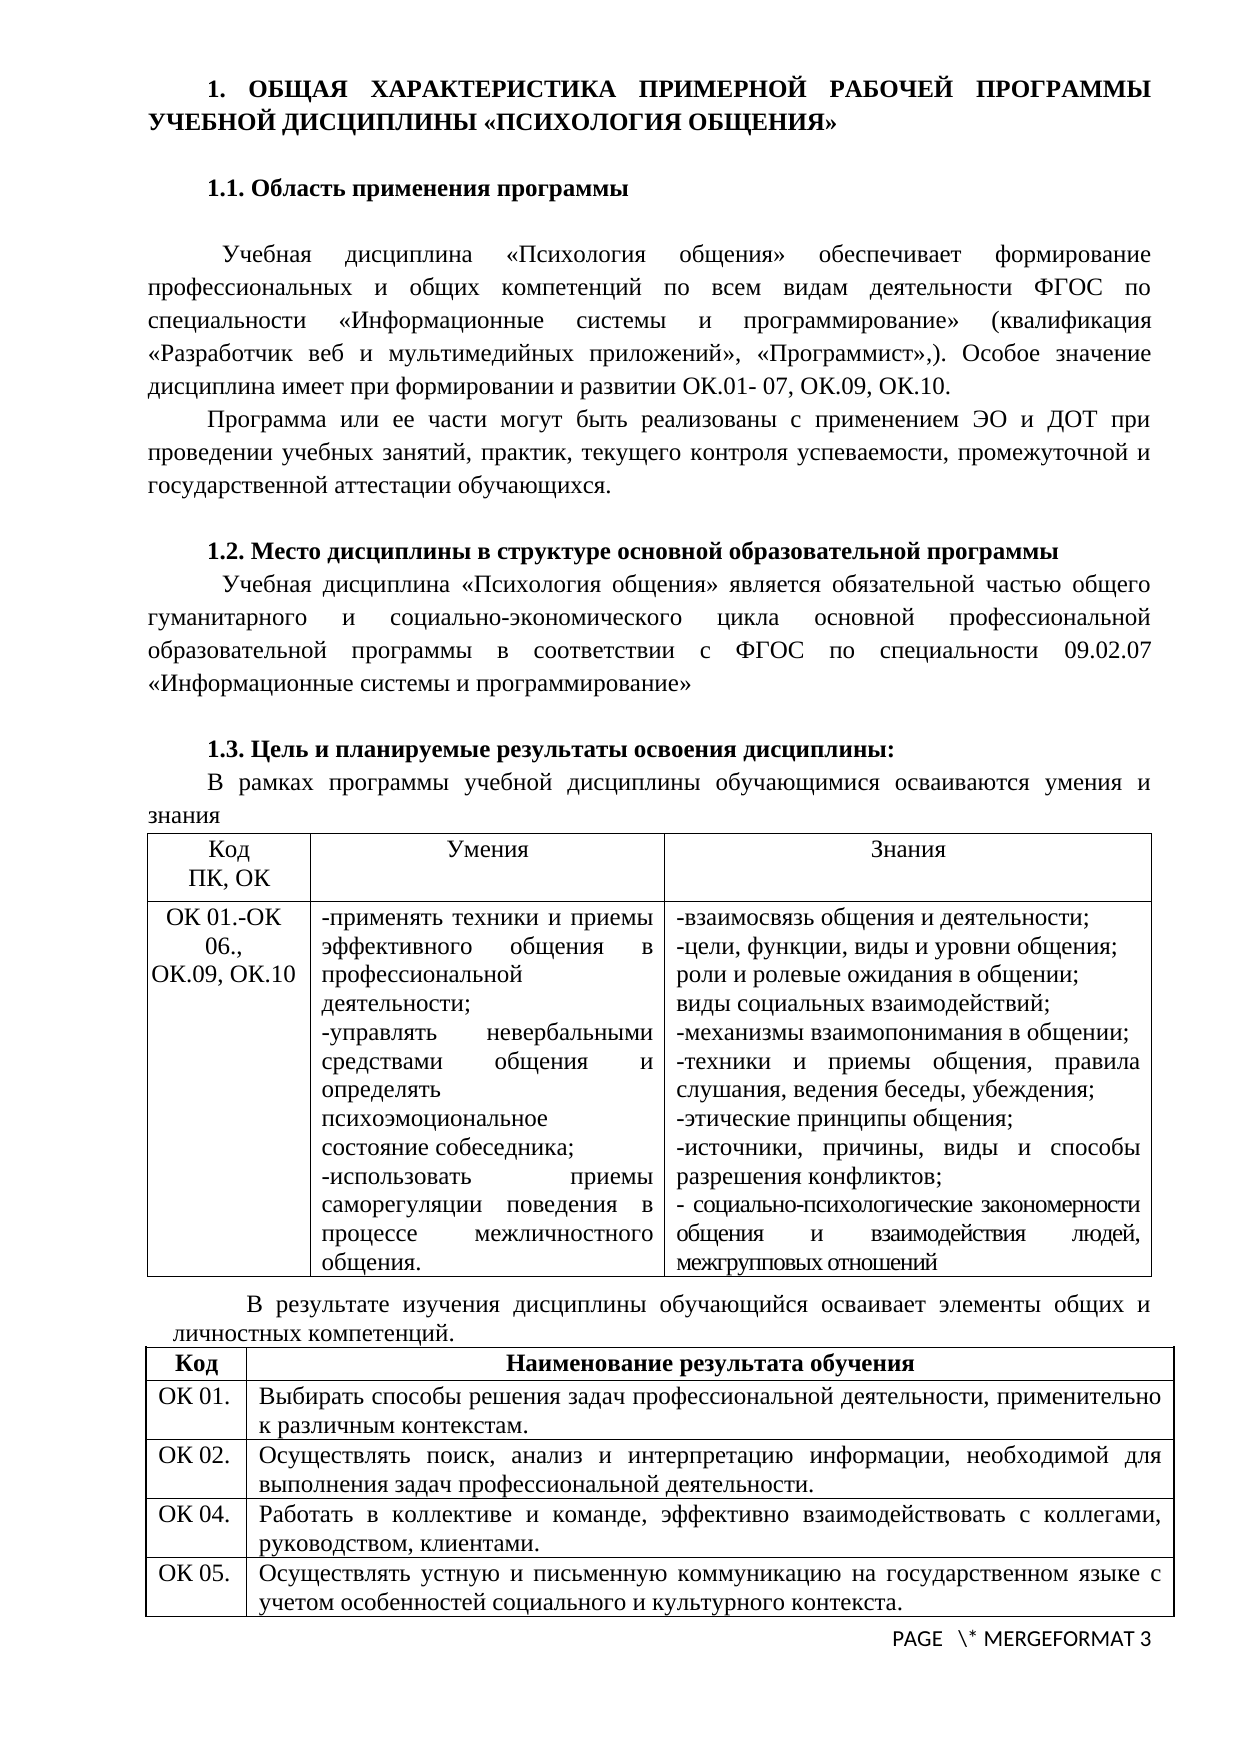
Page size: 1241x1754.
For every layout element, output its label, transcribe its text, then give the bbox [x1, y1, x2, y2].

table_cell Выбирать способы решения задач профессиональной деятельности, применительно к различным контекстам. [247, 1381, 1173, 1438]
text 1. ОБЩАЯ ХАРАКТЕРИСТИКА ПРИМЕРНОЙ РАБОЧЕЙ ПРОГРАММЫ УЧЕБНОЙ ДИСЦИПЛИНЫ «ПСИХОЛОГИЯ ОБЩЕНИЯ» [148, 74, 1152, 136]
text Программа или ее части могут быть реализованы с применением ЭО и ДОТ при проведении учебных занятий, практик, текущего контроля успеваемости, промежуточной и государственной аттестации обучающихся. [148, 404, 1152, 499]
table_header Наименование результата обучения [247, 1348, 1173, 1379]
table_cell ОК 01. [147, 1381, 246, 1438]
table_cell -применять техники и приемы эффективного общения в профессиональной деятельности; -управлять невербальными средствами общения и определять психоэмоциональное состояние собеседника; -использовать приемы саморегуляции поведения в процессе межличностного общения. [311, 902, 664, 1276]
table_cell ОК 05. [147, 1558, 246, 1616]
table_cell ОК 01.-ОК 06., ОК.09, ОК.10 [148, 902, 310, 1276]
text Учебная дисциплина «Психология общения» обеспечивает формирование профессиональных и общих компетенций по всем видам деятельности ФГОС по специальности «Информационные системы и программирование» (квалификация «Разработчик веб и мультимедийных приложений», «Программист»,). Особое значение дисциплина имеет при формировании и развитии ОК.01- 07, ОК.09, ОК.10. [148, 239, 1152, 400]
table_header Код [147, 1348, 246, 1379]
text Учебная дисциплина «Психология общения» является обязательной частью общего гуманитарного и социально-экономического цикла основной профессиональной образовательной программы в соответствии с ФГОС по специальности 09.02.07 «Информационные системы и программирование» [148, 569, 1152, 697]
table_cell Осуществлять поиск, анализ и интерпретацию информации, необходимой для выполнения задач профессиональной деятельности. [247, 1440, 1173, 1498]
text В результате изучения дисциплины обучающийся осваивает элементы общих и личностных компетенций. [173, 1289, 1152, 1346]
text 1.1. Область применения программы [148, 173, 1152, 202]
table_cell ОК 02. [147, 1440, 246, 1498]
table_cell Осуществлять устную и письменную коммуникацию на государственном языке с учетом особенностей социального и культурного контекста. [247, 1558, 1173, 1616]
text 1.3. Цель и планируемые результаты освоения дисциплины: [148, 734, 1152, 763]
table_cell Работать в коллективе и команде, эффективно взаимодействовать с коллегами, руководством, клиентами. [247, 1499, 1173, 1557]
text В рамках программы учебной дисциплины обучающимися осваиваются умения и знания [148, 767, 1152, 829]
table_header Умения [311, 834, 664, 901]
table_cell -взаимосвязь общения и деятельности; -цели, функции, виды и уровни общения; роли и ролевые ожидания в общении; виды социальных взаимодействий; -механизмы взаимопонимания в общении; -техники и приемы общения, правила слушания, ведения беседы, убеждения; -этические принципы общения; -источники, причины, виды и способы разрешения конфликтов; - социально-психологические закономерности общения и взаимодействия людей, межгрупповых отношений [665, 902, 1151, 1276]
table_header Код ПК, ОК [148, 834, 310, 901]
table_cell ОК 04. [147, 1499, 246, 1557]
text 1.2. Место дисциплины в структуре основной образовательной программы [148, 536, 1152, 565]
table_header Знания [665, 834, 1151, 901]
